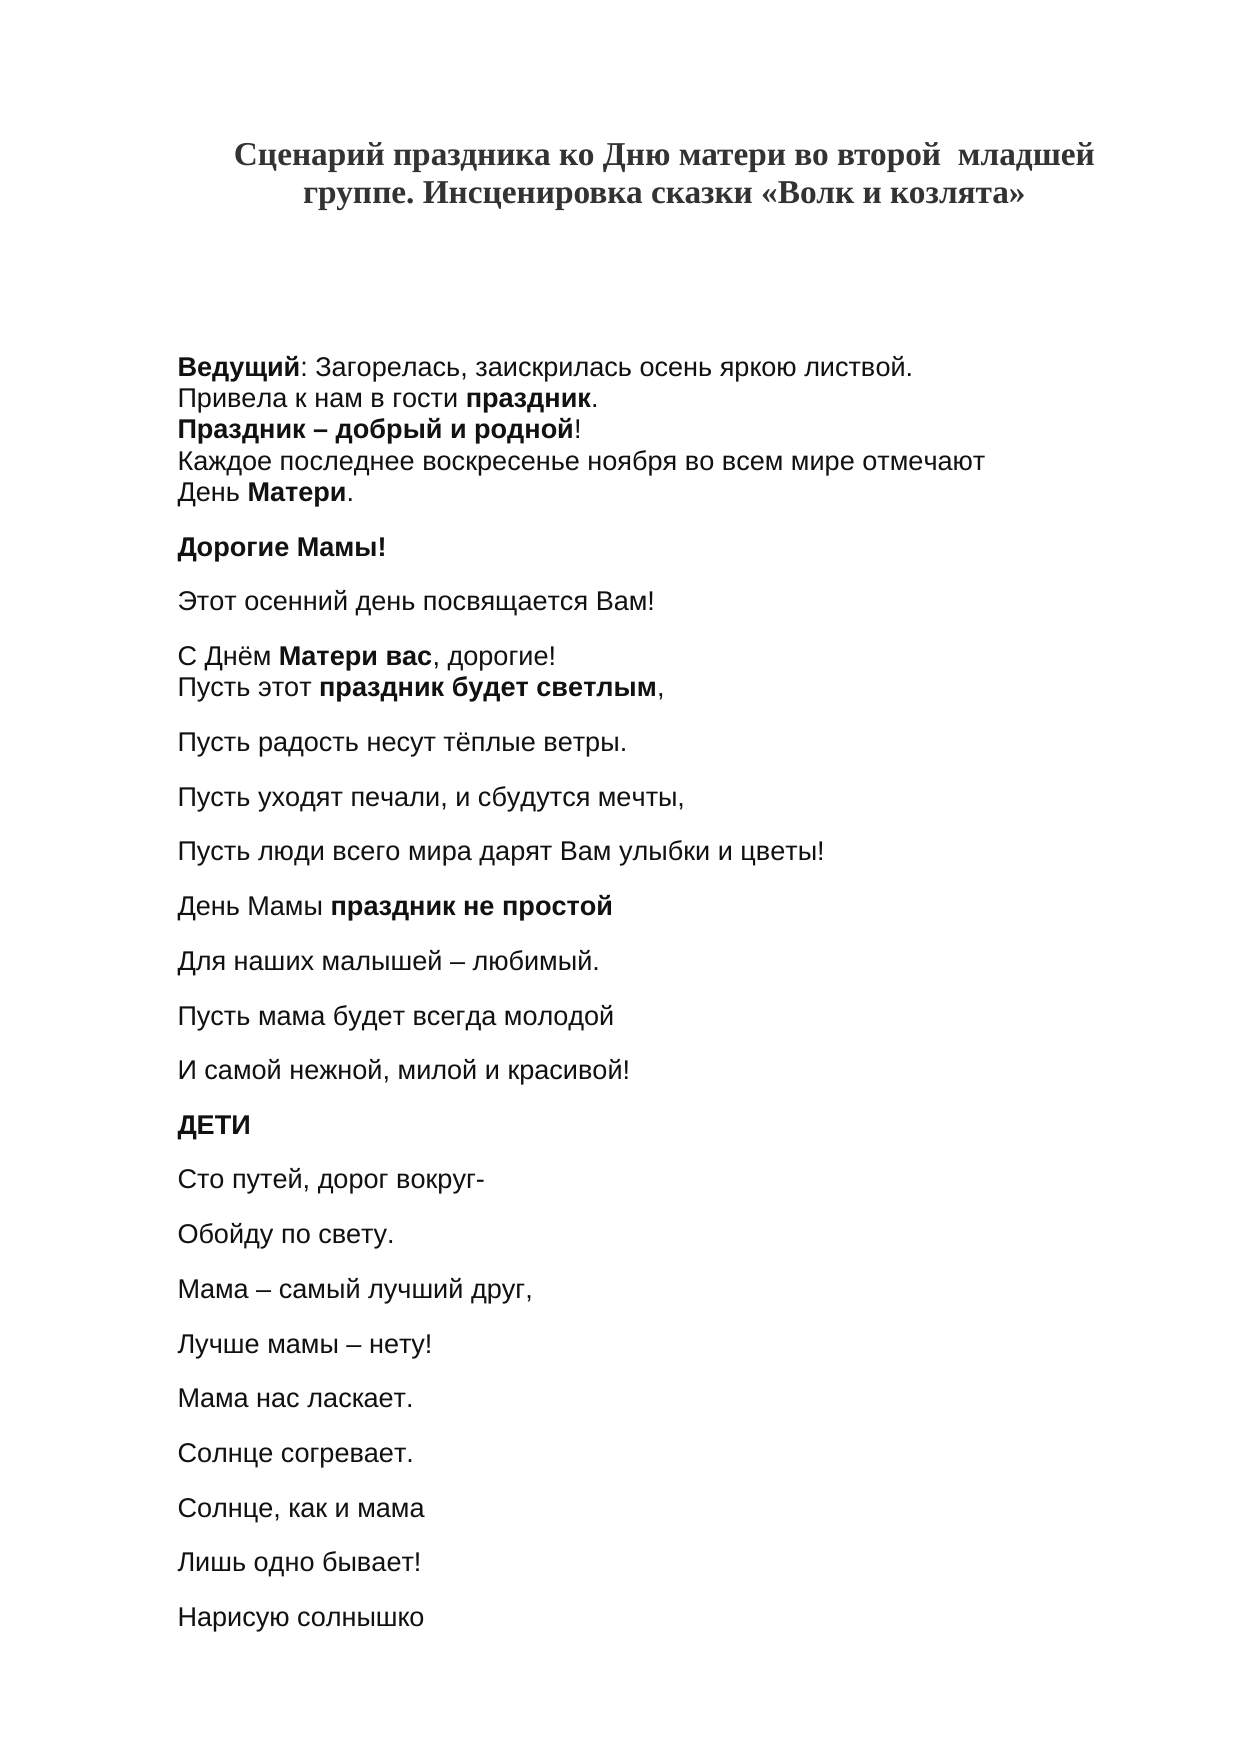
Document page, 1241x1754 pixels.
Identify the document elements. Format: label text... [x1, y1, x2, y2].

text И самой нежной, милой и красивой! [177, 1054, 1152, 1085]
text Пусть этот праздник будет светлым, [177, 671, 1152, 703]
text Для наших малышей – любимый. [177, 945, 1152, 976]
text Солнце, как и мама [177, 1492, 1152, 1523]
text Лучше мамы – нету! [177, 1328, 1152, 1359]
subtitle Сценарий праздника ко Дню матери во второй младшей группе. Инсценировка сказки «Волк и козлята» [177, 134, 1152, 210]
text С Днём Матери вас, дорогие! [177, 640, 1152, 671]
text Мама – самый лучший друг, [177, 1273, 1152, 1304]
text Привела к нам в гости праздник. [177, 382, 1152, 413]
text Лишь одно бывает! [177, 1546, 1152, 1578]
text Пусть уходят печали, и сбудутся мечты, [177, 781, 1152, 812]
text Каждое последнее воскресенье ноября во всем мире отмечают День Матери. [177, 445, 1152, 507]
text Нарисую солнышко [177, 1601, 1152, 1632]
text Пусть радость несут тёплые ветры. [177, 726, 1152, 757]
text Обойду по свету. [177, 1218, 1152, 1249]
text ДЕТИ [177, 1109, 1152, 1140]
text День Мамы праздник не простой [177, 890, 1152, 921]
text Праздник – добрый и родной! [177, 413, 1152, 445]
text Дорогие Мамы! [177, 531, 1152, 562]
text Солнце согревает. [177, 1437, 1152, 1468]
text Сто путей, дорог вокруг- [177, 1163, 1152, 1195]
text Пусть мама будет всегда молодой [177, 999, 1152, 1031]
text Мама нас ласкает. [177, 1382, 1152, 1413]
text Этот осенний день посвящается Вам! [177, 585, 1152, 617]
text Ведущий: Загорелась, заискрилась осень яркою листвой. [177, 351, 1152, 382]
text Пусть люди всего мира дарят Вам улыбки и цветы! [177, 835, 1152, 867]
